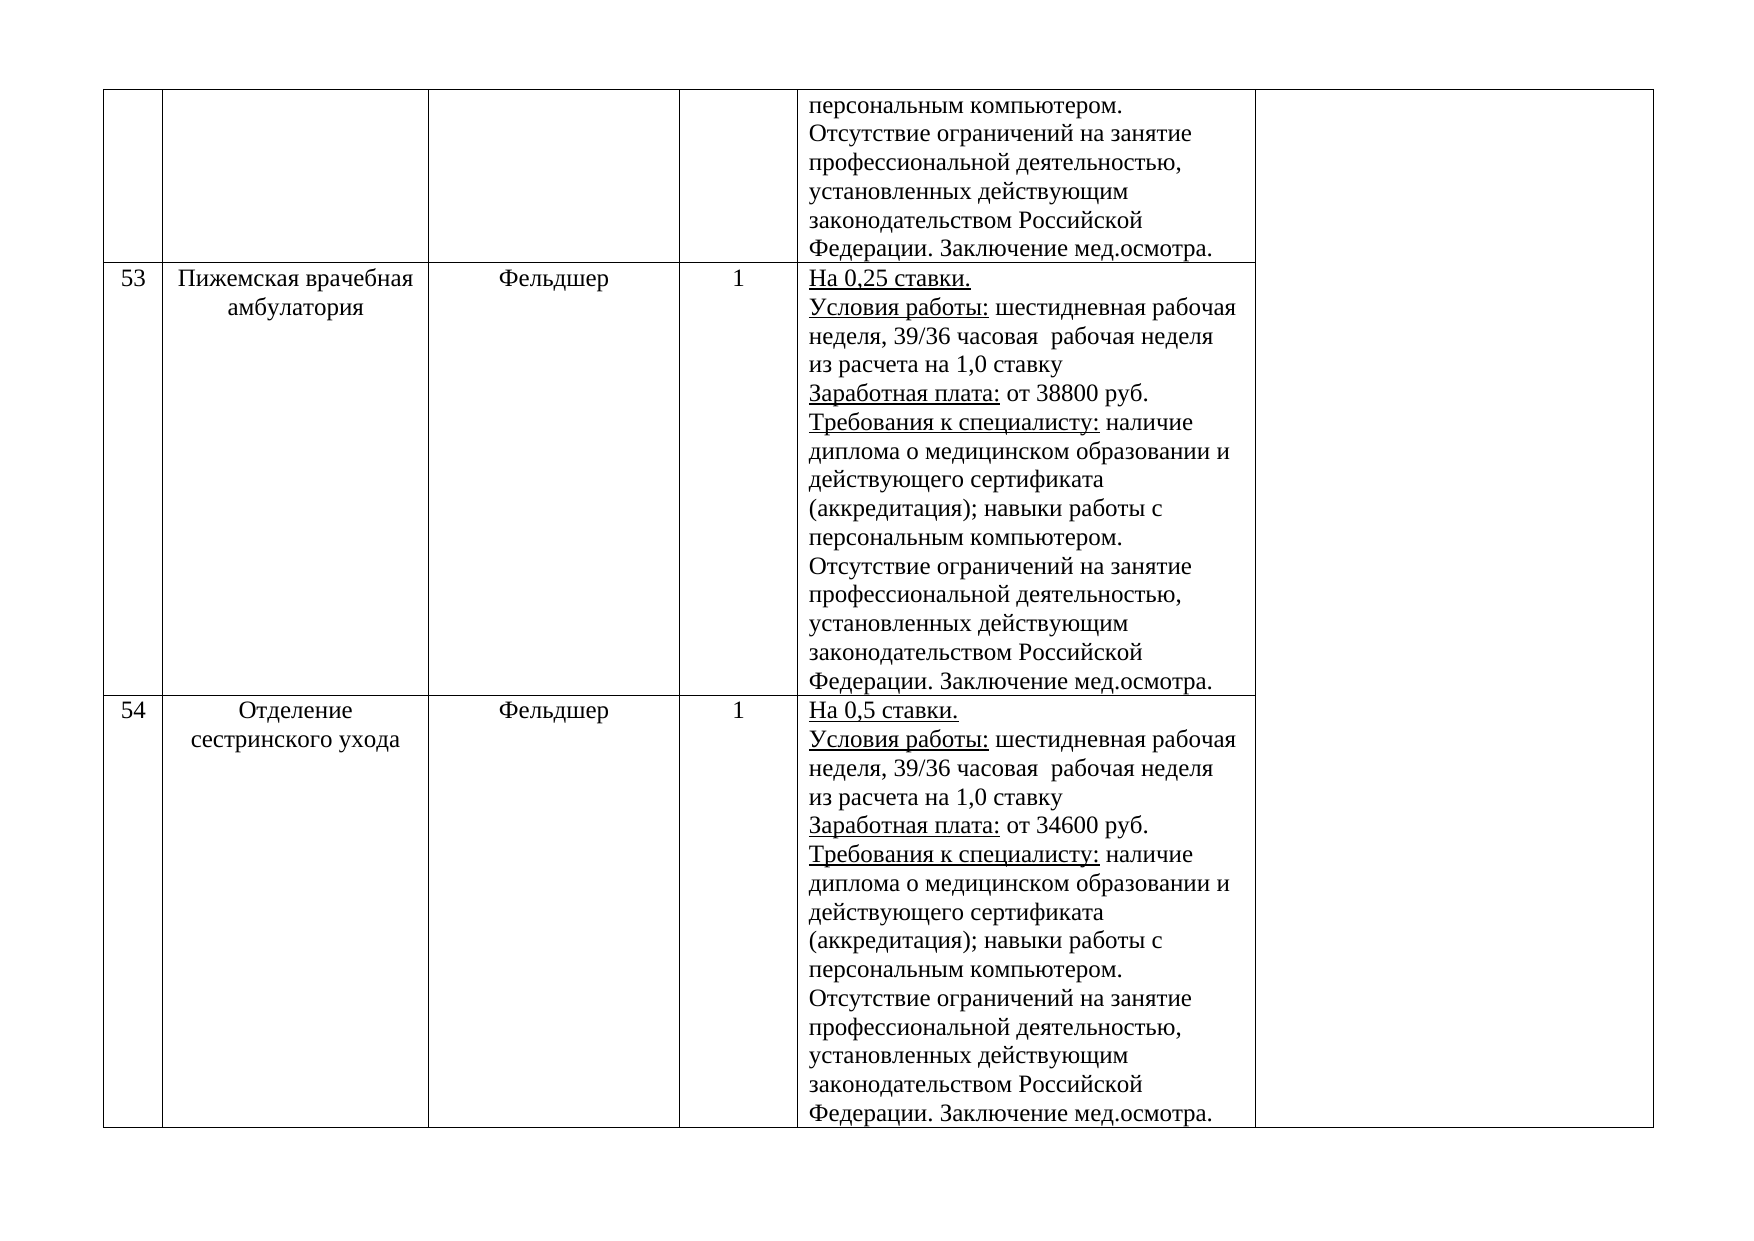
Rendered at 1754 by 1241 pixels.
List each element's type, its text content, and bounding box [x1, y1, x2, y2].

table_cell 53 [104, 263, 162, 694]
table_cell 1 [680, 263, 797, 694]
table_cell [429, 90, 679, 262]
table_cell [798, 90, 1255, 262]
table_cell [163, 90, 428, 262]
table_cell 1 [680, 90, 797, 262]
table_cell Пижемская врачебная амбулатория [163, 263, 428, 694]
table_cell 52 [104, 90, 162, 262]
table_cell На 0,5 ставки. Условия работы: шестидневная рабочая неделя, 39/36 часовая рабочая неделя из расчета на 1,0 ставку Заработная плата: от 34600 руб. Требования к специалисту: наличие диплома о медицинском образовании и действующего сертификата (аккредитация); навыки работы с персональным компьютером. Отсутствие ограничений на занятие профессиональной деятельностью, установленных действующим законодательством Российской Федерации. Заключение мед.осмотра. [798, 696, 1255, 1127]
table_cell 54 [104, 696, 162, 1127]
table_cell 1 [680, 696, 797, 1127]
table_cell На 0,25 ставки. Условия работы: шестидневная рабочая неделя, 39/36 часовая рабочая неделя из расчета на 1,0 ставку Заработная плата: от 38800 руб. Требования к специалисту: наличие диплома о медицинском образовании и действующего сертификата (аккредитация); навыки работы с персональным компьютером. Отсутствие ограничений на занятие профессиональной деятельностью, установленных действующим законодательством Российской Федерации. Заключение мед.осмотра. [798, 263, 1255, 694]
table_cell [163, 696, 428, 1127]
table_cell Фельдшер [429, 263, 679, 694]
table_cell Фельдшер [429, 696, 679, 1127]
